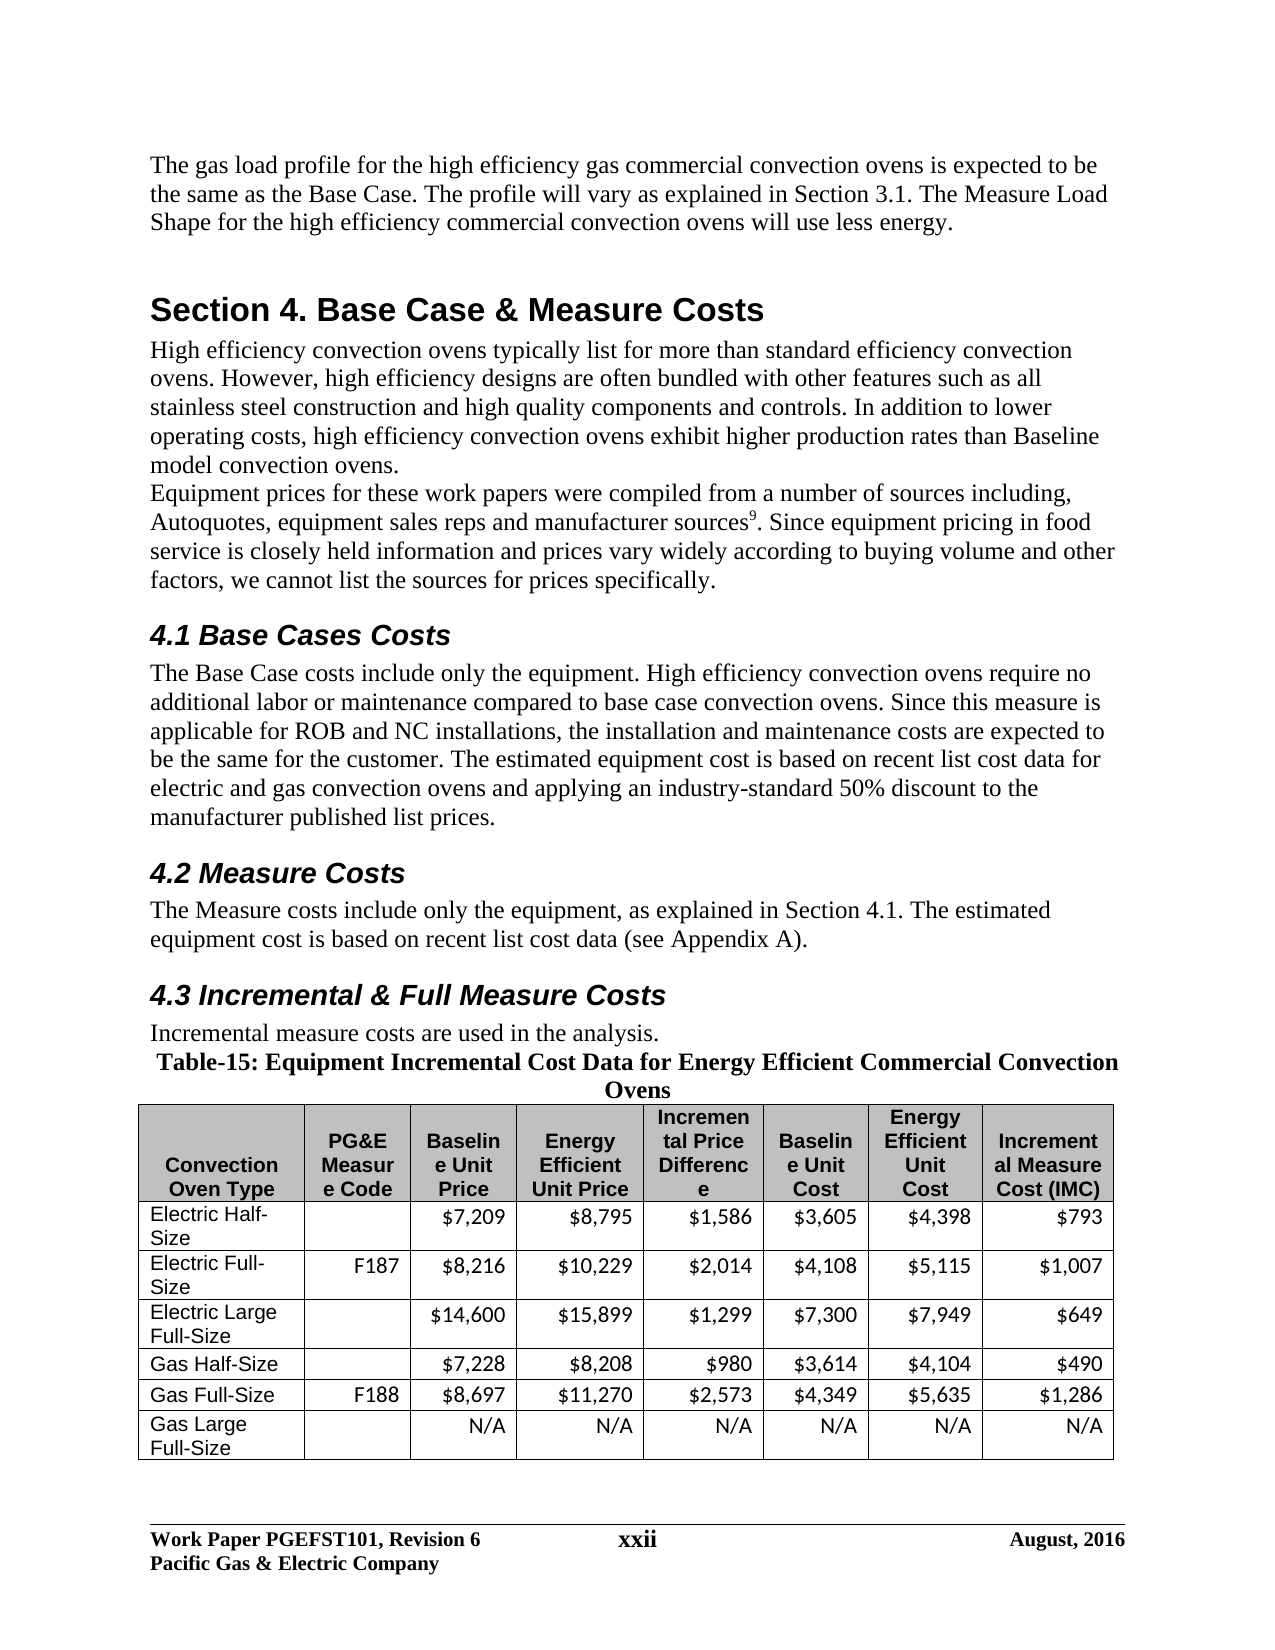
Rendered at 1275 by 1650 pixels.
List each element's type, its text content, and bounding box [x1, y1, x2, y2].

table_cell Electric Half-Size [139, 1202, 304, 1250]
table_cell $7,228 [411, 1349, 516, 1379]
table_cell $4,349 [764, 1380, 868, 1410]
table_header Incremental Measure Cost (IMC) [983, 1105, 1113, 1201]
text High efficiency convection ovens typically list for more than standard efficiency convection ovens. However, high efficiency designs are often bundled with other features such as all stainless steel construction and high quality components and controls. In addition to lower operating costs, high efficiency convection ovens exhibit higher production rates than Baseline model convection ovens. [150, 335, 1125, 478]
table_cell $1,007 [983, 1251, 1113, 1299]
subtitle 4.1 Base Cases Costs [150, 618, 1125, 652]
table_cell [305, 1349, 410, 1379]
table_cell N/A [517, 1411, 643, 1459]
table_cell $7,209 [411, 1202, 516, 1250]
table_cell $1,286 [983, 1380, 1113, 1410]
table_cell $5,115 [869, 1251, 982, 1299]
table_header Energy Efficient Unit Cost [869, 1105, 982, 1201]
table_cell $10,229 [517, 1251, 643, 1299]
text The Measure costs include only the equipment, as explained in Section 4.1. The estimated equipment cost is based on recent list cost data (see Appendix A). [150, 896, 1125, 953]
text Incremental measure costs are used in the analysis. [150, 1018, 1125, 1047]
table_header Convection Oven Type [139, 1105, 304, 1201]
table_cell $14,600 [411, 1300, 516, 1348]
table_cell Gas Half-Size [139, 1349, 304, 1379]
table_cell $4,398 [869, 1202, 982, 1250]
table_cell N/A [764, 1411, 868, 1459]
table_header Baseline Unit Cost [764, 1105, 868, 1201]
table_cell N/A [644, 1411, 763, 1459]
table_cell $3,614 [764, 1349, 868, 1379]
table_cell $8,795 [517, 1202, 643, 1250]
table_header Incremental Price Difference [644, 1105, 763, 1201]
table_cell $4,108 [764, 1251, 868, 1299]
table_cell $7,949 [869, 1300, 982, 1348]
table_cell $2,014 [644, 1251, 763, 1299]
text The Base Case costs include only the equipment. High efficiency convection ovens require no additional labor or maintenance compared to base case convection ovens. Since this measure is applicable for ROB and NC installations, the installation and maintenance costs are expected to be the same for the customer. The estimated equipment cost is based on recent list cost data for electric and gas convection ovens and applying an industry-standard 50% discount to the manufacturer published list prices. [150, 658, 1125, 831]
table_cell [305, 1300, 410, 1348]
table_header Baseline Unit Price [411, 1105, 516, 1201]
table_cell $11,270 [517, 1380, 643, 1410]
table_cell Electric Large Full-Size [139, 1300, 304, 1348]
table_cell $5,635 [869, 1380, 982, 1410]
table_cell $8,697 [411, 1380, 516, 1410]
table_cell $2,573 [644, 1380, 763, 1410]
text The gas load profile for the high efficiency gas commercial convection ovens is expected to be the same as the Base Case. The profile will vary as explained in Section 3.1. The Measure Load Shape for the high efficiency commercial convection ovens will use less energy. [150, 150, 1125, 236]
table_cell [305, 1411, 410, 1459]
table_header Energy Efficient Unit Price [517, 1105, 643, 1201]
table_cell Electric Full-Size [139, 1251, 304, 1299]
text Table-15: Equipment Incremental Cost Data for Energy Efficient Commercial Convection Ovens [150, 1047, 1125, 1104]
subtitle 4.3 Incremental & Full Measure Costs [150, 978, 1125, 1012]
table_cell $7,300 [764, 1300, 868, 1348]
table_cell F187 [305, 1251, 410, 1299]
subtitle 4.2 Measure Costs [150, 856, 1125, 889]
table_header PG&E Measure Code [305, 1105, 410, 1201]
table_cell $8,208 [517, 1349, 643, 1379]
table_cell N/A [411, 1411, 516, 1459]
table_cell $4,104 [869, 1349, 982, 1379]
table_cell $3,605 [764, 1202, 868, 1250]
table_cell N/A [983, 1411, 1113, 1459]
table_cell [305, 1202, 410, 1250]
table_cell $1,586 [644, 1202, 763, 1250]
table_cell $649 [983, 1300, 1113, 1348]
table_cell $8,216 [411, 1251, 516, 1299]
table_cell $15,899 [517, 1300, 643, 1348]
table_cell Gas Full-Size [139, 1380, 304, 1410]
table_cell $1,299 [644, 1300, 763, 1348]
subtitle Section 4. Base Case & Measure Costs [150, 290, 1125, 328]
table_cell $490 [983, 1349, 1113, 1379]
table_cell $793 [983, 1202, 1113, 1250]
text Equipment prices for these work papers were compiled from a number of sources including, Autoquotes, equipment sales reps and manufacturer sources. Since equipment pricing in food service is closely held information and prices vary widely according to buying volume and other factors, we cannot list the sources for prices specifically. [150, 478, 1125, 593]
table_cell $980 [644, 1349, 763, 1379]
table_cell F188 [305, 1380, 410, 1410]
table_cell N/A [869, 1411, 982, 1459]
table_cell Gas Large Full-Size [139, 1411, 304, 1459]
